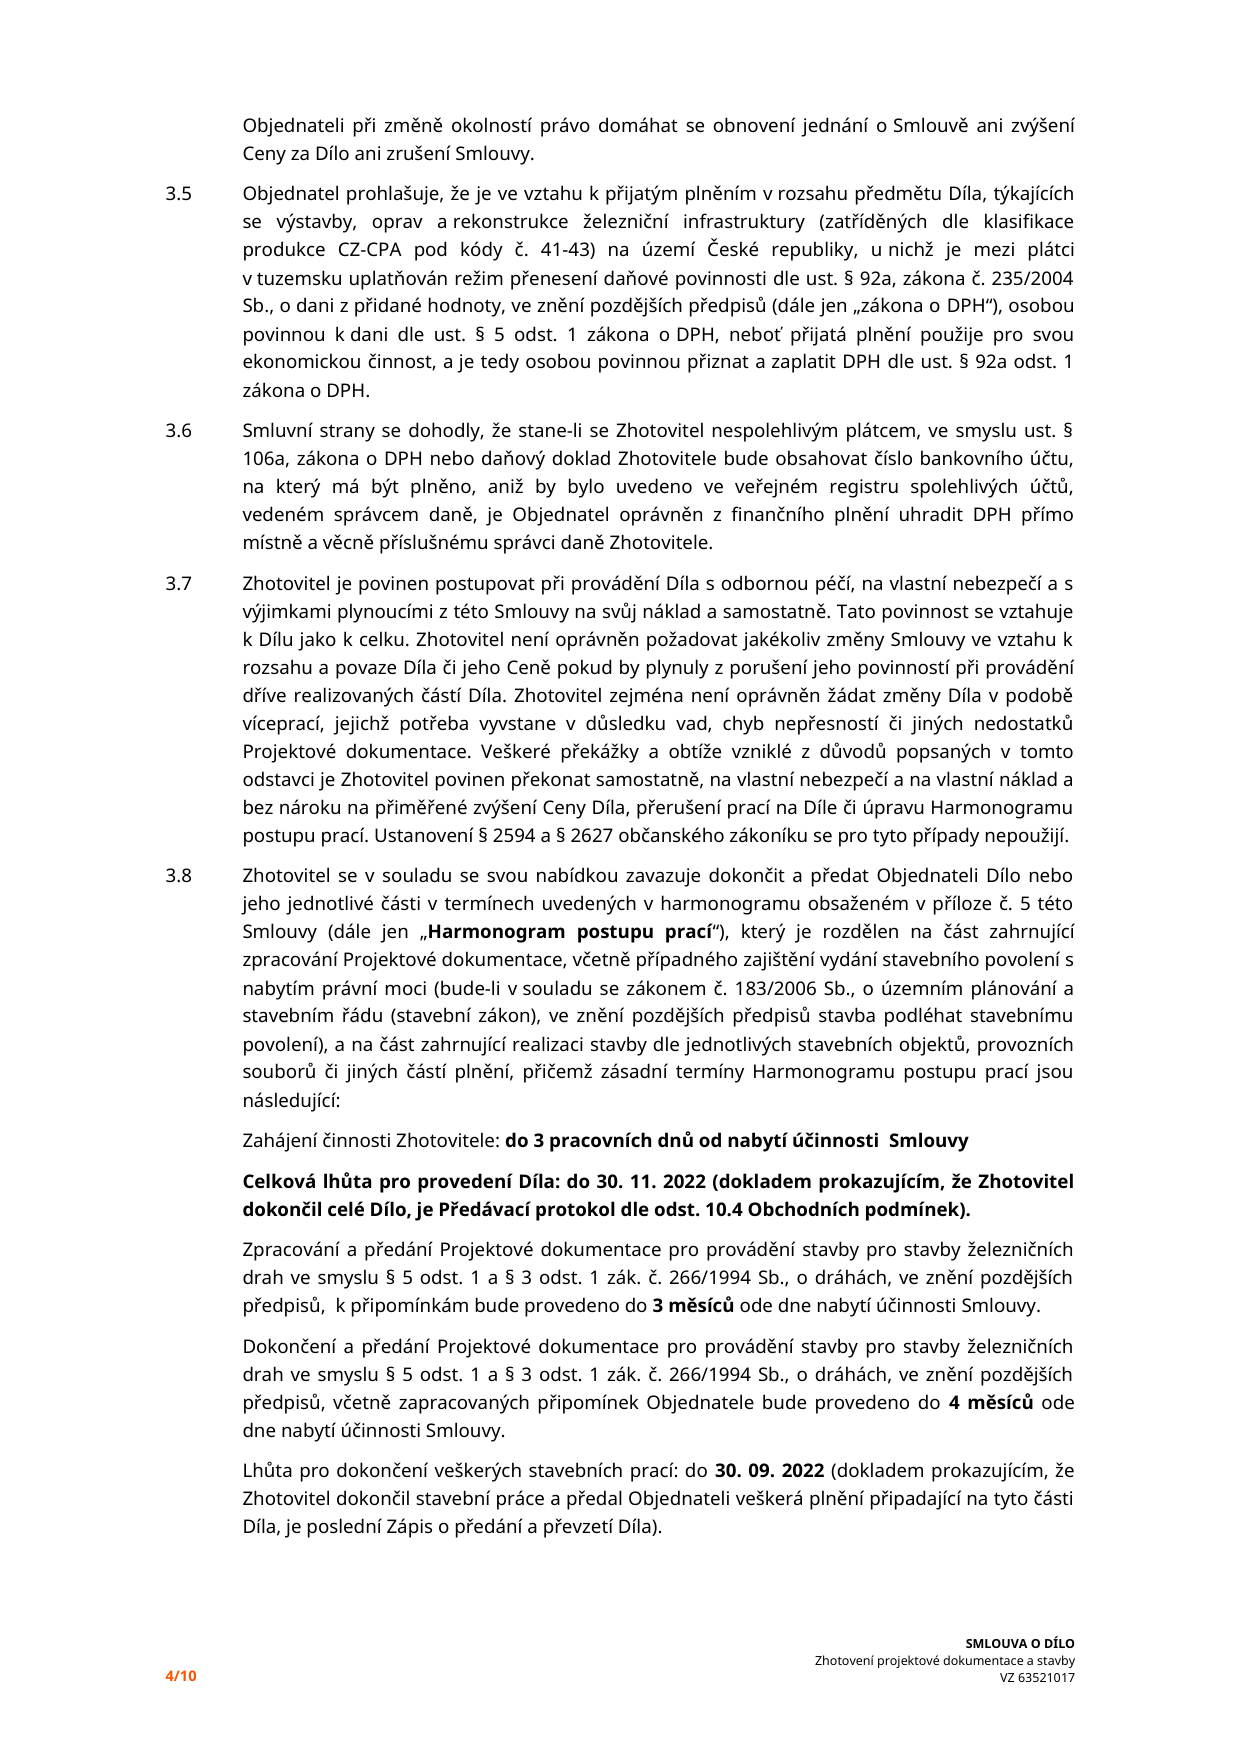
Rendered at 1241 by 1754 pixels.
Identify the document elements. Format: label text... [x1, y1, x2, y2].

text Zhotovitel se v souladu se svou nabídkou zavazuje dokončit a předat Objednateli Dílo nebo jeho jednotlivé části v termínech uvedených v harmonogramu obsaženém v příloze č. 5 této Smlouvy (dále jen „Harmonogram postupu prací“), který je rozdělen na část zahrnující zpracování Projektové dokumentace, včetně případného zajištění vydání stavebního povolení s nabytím právní moci (bude-li v souladu se zákonem č. 183/2006 Sb., o územním plánování a stavebním řádu (stavební zákon), ve znění pozdějších předpisů stavba podléhat stavebnímu povolení), a na část zahrnující realizaci stavby dle jednotlivých stavebních objektů, provozních souborů či jiných částí plnění, přičemž zásadní termíny Harmonogramu postupu prací jsou následující: [165, 863, 1075, 1112]
text Smluvní strany se dohodly, že stane-li se Zhotovitel nespolehlivým plátcem, ve smyslu ust. § 106a, zákona o DPH nebo daňový doklad Zhotovitele bude obsahovat číslo bankovního účtu, na který má být plněno, aniž by bylo uvedeno ve veřejném registru spolehlivých účtů, vedeném správcem daně, je Objednatel oprávněn z finančního plnění uhradit DPH přímo místně a věcně příslušnému správci daně Zhotovitele. [165, 417, 1075, 555]
text Dokončení a předání Projektové dokumentace pro provádění stavby pro stavby železničních drah ve smyslu § 5 odst. 1 a § 3 odst. 1 zák. č. 266/1994 Sb., o dráhách, ve znění pozdějších předpisů, včetně zapracovaných připomínek Objednatele bude provedeno do 4 měsíců ode dne nabytí účinnosti Smlouvy. [242, 1333, 1075, 1443]
text Zpracování a předání Projektové dokumentace pro provádění stavby pro stavby železničních drah ve smyslu § 5 odst. 1 a § 3 odst. 1 zák. č. 266/1994 Sb., o dráhách, ve znění pozdějších předpisů, k připomínkám bude provedeno do 3 měsíců ode dne nabytí účinnosti Smlouvy. [242, 1236, 1075, 1318]
text Zhotovitel je povinen postupovat při provádění Díla s odbornou péčí, na vlastní nebezpečí a s výjimkami plynoucími z této Smlouvy na svůj náklad a samostatně. Tato povinnost se vztahuje k Dílu jako k celku. Zhotovitel není oprávněn požadovat jakékoliv změny Smlouvy ve vztahu k rozsahu a povaze Díla či jeho Ceně pokud by plynuly z porušení jeho povinností při provádění dříve realizovaných částí Díla. Zhotovitel zejména není oprávněn žádat změny Díla v podobě víceprací, jejichž potřeba vyvstane v důsledku vad, chyb nepřesností či jiných nedostatků Projektové dokumentace. Veškeré překážky a obtíže vzniklé z důvodů popsaných v tomto odstavci je Zhotovitel povinen překonat samostatně, na vlastní nebezpečí a na vlastní náklad a bez nároku na přiměřené zvýšení Ceny Díla, přerušení prací na Díle či úpravu Harmonogramu postupu prací. Ustanovení § 2594 a § 2627 občanského zákoníku se pro tyto případy nepoužijí. [165, 570, 1075, 848]
text Lhůta pro dokončení veškerých stavebních prací: do 30. 09. 2022 (dokladem prokazujícím, že Zhotovitel dokončil stavební práce a předal Objednateli veškerá plnění připadající na tyto části Díla, je poslední Zápis o předání a převzetí Díla). [242, 1458, 1075, 1539]
text Zahájení činnosti Zhotovitele: do 3 pracovních dnů od nabytí účinnosti Smlouvy [242, 1127, 1075, 1153]
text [165, 112, 1075, 166]
text Objednatel prohlašuje, že je ve vztahu k přijatým plněním v rozsahu předmětu Díla, týkajících se výstavby, oprav a rekonstrukce železniční infrastruktury (zatříděných dle klasifikace produkce CZ-CPA pod kódy č. 41-43) na území České republiky, u nichž je mezi plátci v tuzemsku uplatňován režim přenesení daňové povinnosti dle ust. § 92a, zákona č. 235/2004 Sb., o dani z přidané hodnoty, ve znění pozdějších předpisů (dále jen „zákona o DPH“), osobou povinnou k dani dle ust. § 5 odst. 1 zákona o DPH, neboť přijatá plnění použije pro svou ekonomickou činnost, a je tedy osobou povinnou přiznat a zaplatit DPH dle ust. § 92a odst. 1 zákona o DPH. [165, 181, 1075, 402]
text Celková lhůta pro provedení Díla: do 30. 11. 2022 (dokladem prokazujícím, že Zhotovitel dokončil celé Dílo, je Předávací protokol dle odst. 10.4 Obchodních podmínek). [242, 1168, 1075, 1221]
